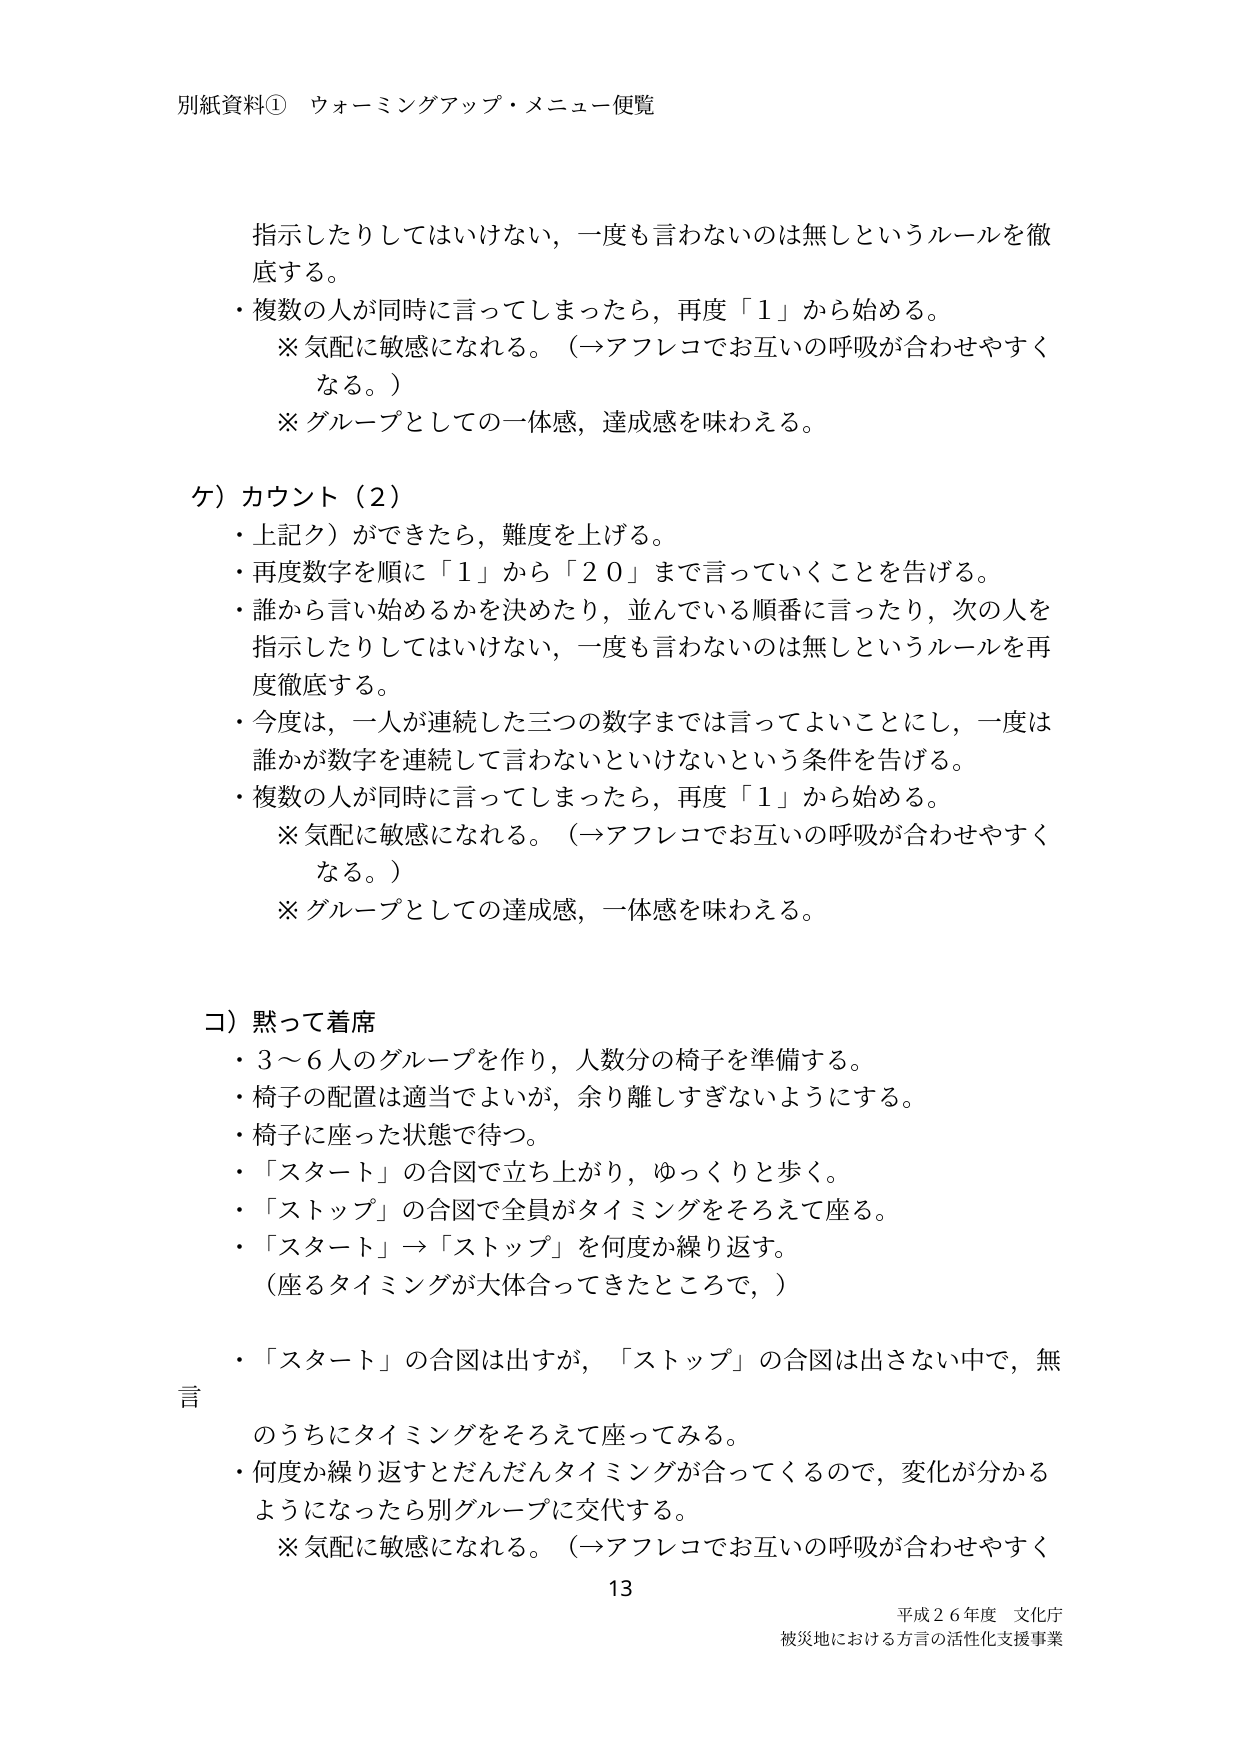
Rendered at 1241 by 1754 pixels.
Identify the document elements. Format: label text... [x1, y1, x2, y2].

text ・複数の人が同時に言ってしまったら，再度「１」から始める。 [177, 290, 1063, 327]
text コ）黙って着席 [177, 1002, 1063, 1040]
text ・椅子に座った状態で待つ。 [177, 1115, 1063, 1152]
text 指示したりしてはいけない，一度も言わないのは無しというルールを徹 [177, 215, 1063, 252]
text ケ）カウント（２） [177, 477, 1063, 515]
text 底する。 [177, 252, 1063, 290]
text 指示したりしてはいけない，一度も言わないのは無しというルールを再 [177, 627, 1063, 665]
text ・今度は，一人が連続した三つの数字までは言ってよいことにし，一度は [177, 702, 1063, 740]
text （座るタイミングが大体合ってきたところで，） [177, 1265, 1063, 1302]
text ・「スタート」の合図で立ち上がり，ゆっくりと歩く。 [177, 1152, 1063, 1190]
text ・上記ク）ができたら，難度を上げる。 [177, 515, 1063, 552]
text ・再度数字を順に「１」から「２０」まで言っていくことを告げる。 [177, 552, 1063, 590]
text ※ グループとしての一体感，達成感を味わえる。 [177, 402, 1063, 440]
text ・複数の人が同時に言ってしまったら，再度「１」から始める。 [177, 777, 1063, 815]
text ・「スタート」→「ストップ」を何度か繰り返す。 [177, 1227, 1063, 1265]
text ※ 気配に敏感になれる。（→アフレコでお互いの呼吸が合わせやすく [177, 815, 1063, 852]
text ・「ストップ」の合図で全員がタイミングをそろえて座る。 [177, 1190, 1063, 1227]
text ※ 気配に敏感になれる。（→アフレコでお互いの呼吸が合わせやすく [177, 327, 1063, 365]
text ・「スタート」の合図は出すが，「ストップ」の合図は出さない中で，無言 [177, 1340, 1063, 1415]
text 度徹底する。 [177, 665, 1063, 702]
text ※ 気配に敏感になれる。（→アフレコでお互いの呼吸が合わせやすく [177, 1527, 1063, 1565]
text ※ グループとしての達成感，一体感を味わえる。 [177, 890, 1063, 927]
text のうちにタイミングをそろえて座ってみる。 [177, 1415, 1063, 1452]
text ・誰から言い始めるかを決めたり，並んでいる順番に言ったり，次の人を [177, 590, 1063, 627]
text ・椅子の配置は適当でよいが，余り離しすぎないようにする。 [177, 1077, 1063, 1115]
text ようになったら別グループに交代する。 [177, 1490, 1063, 1527]
text 誰かが数字を連続して言わないといけないという条件を告げる。 [177, 740, 1063, 777]
text ・３～６人のグループを作り，人数分の椅子を準備する。 [177, 1040, 1063, 1077]
text なる。） [177, 365, 1063, 402]
text ・何度か繰り返すとだんだんタイミングが合ってくるので，変化が分かる [177, 1452, 1063, 1490]
text なる。） [177, 852, 1063, 890]
